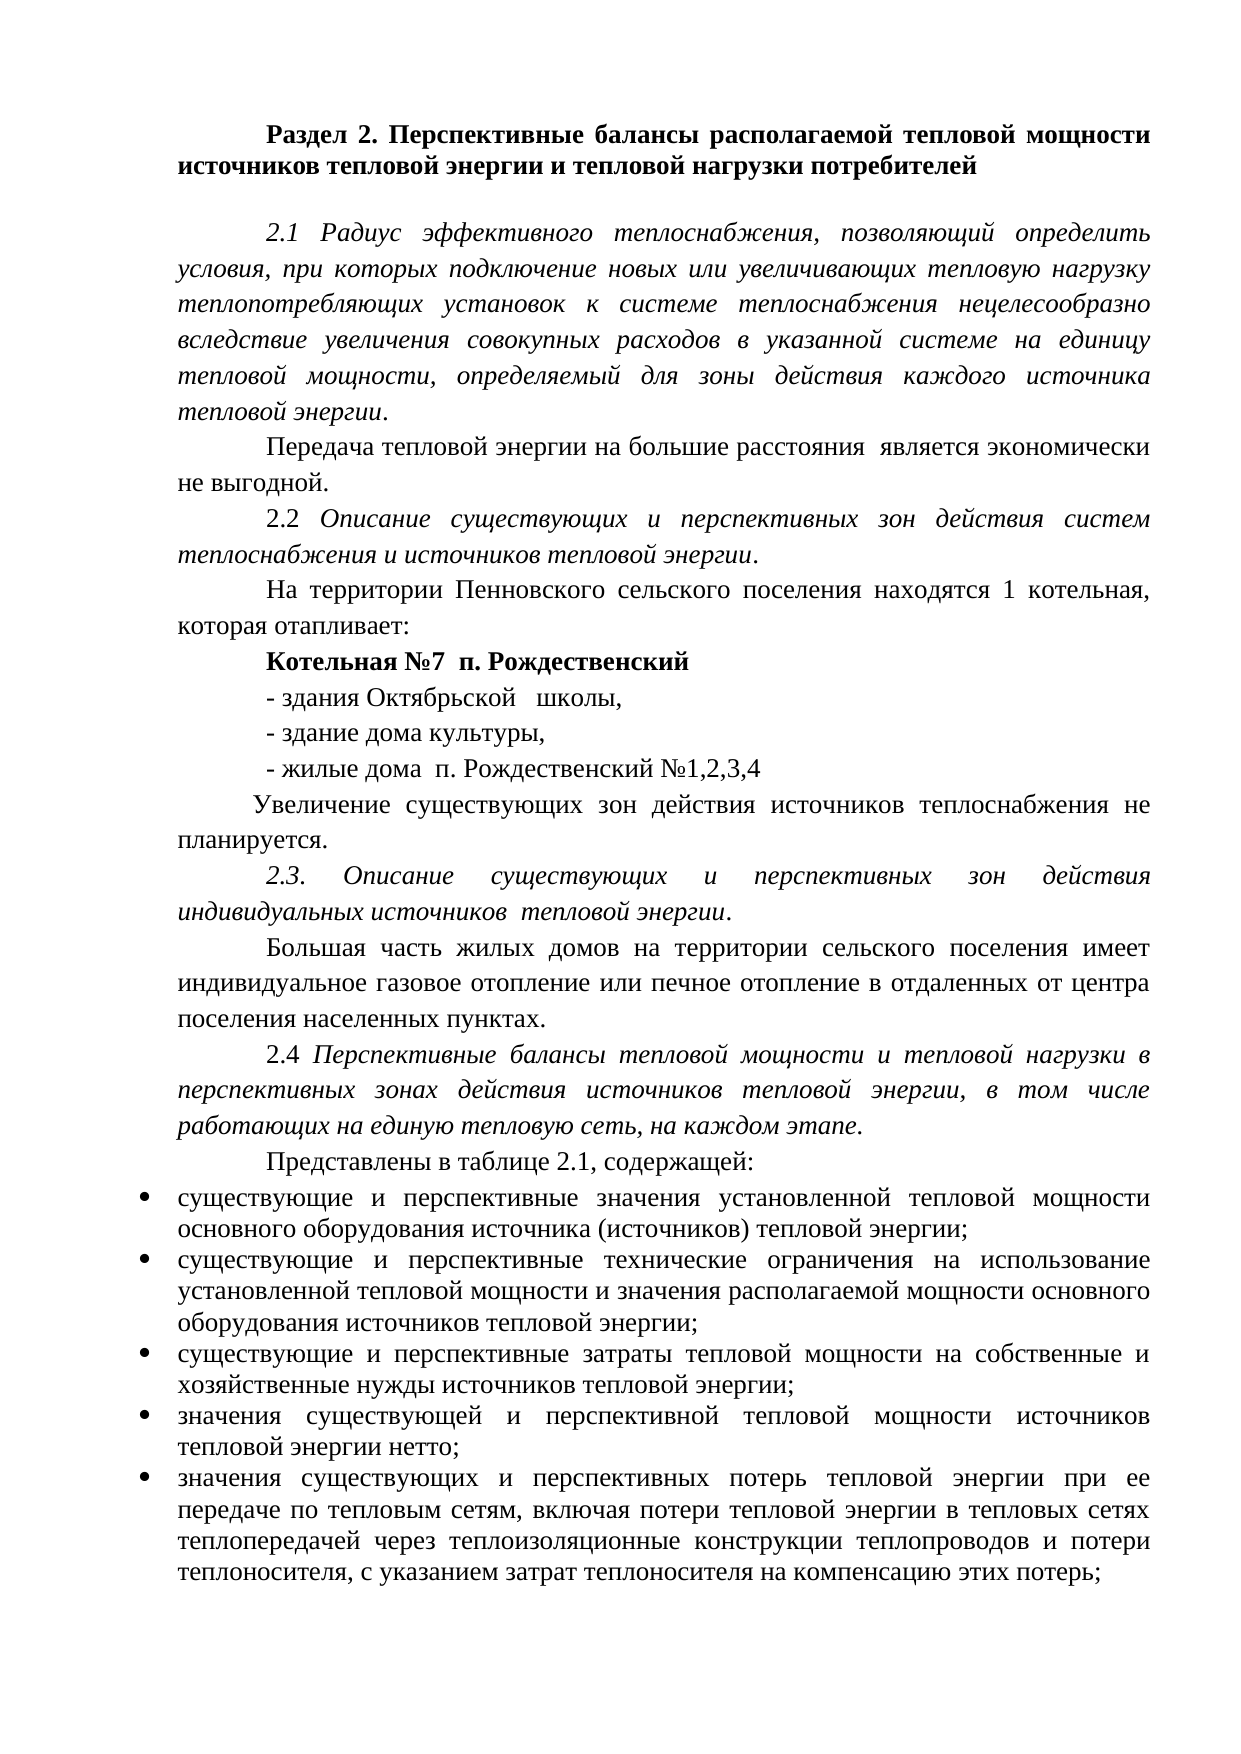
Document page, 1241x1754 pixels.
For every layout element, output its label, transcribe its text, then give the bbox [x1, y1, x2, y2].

text 2.4 Перспективные балансы тепловой мощности и тепловой нагрузки в перспективных зонах действия источников тепловой энергии, в том числе работающих на единую тепловую сеть, на каждом этапе. [177, 1038, 1152, 1141]
text 2.2 Описание существующих и перспективных зон действия систем теплоснабжения и источников тепловой энергии. [177, 502, 1152, 569]
text - здания Октябрьской школы, [177, 681, 1152, 712]
text Представлены в таблице 2.1, содержащей: [177, 1145, 1152, 1176]
text - жилые дома п. Рождественский №1,2,3,4 [177, 752, 1152, 783]
text На территории Пенновского сельского поселения находятся 1 котельная, которая отапливает: [177, 573, 1152, 640]
list значения существующей и перспективной тепловой мощности источников тепловой энергии нетто; [140, 1399, 1152, 1462]
list существующие и перспективные технические ограничения на использование установленной тепловой мощности и значения располагаемой мощности основного оборудования источников тепловой энергии; [140, 1243, 1152, 1337]
list существующие и перспективные затраты тепловой мощности на собственные и хозяйственные нужды источников тепловой энергии; [140, 1337, 1152, 1399]
text Увеличение существующих зон действия источников теплоснабжения не планируется. [177, 788, 1152, 855]
list существующие и перспективные значения установленной тепловой мощности основного оборудования источника (источников) тепловой энергии; [140, 1181, 1152, 1243]
text 2.1 Радиус эффективного теплоснабжения, позволяющий определить условия, при которых подключение новых или увеличивающих тепловую нагрузку теплопотребляющих установок к системе теплоснабжения нецелесообразно вследствие увеличения совокупных расходов в указанной системе на единицу тепловой мощности, определяемый для зоны действия каждого источника тепловой энергии. [177, 216, 1152, 426]
text Котельная №7 п. Рождественский [177, 645, 1152, 676]
text 2.3. Описание существующих и перспективных зон действия индивидуальных источников тепловой энергии. [177, 859, 1152, 926]
text - здание дома культуры, [177, 716, 1152, 747]
list значения существующих и перспективных потерь тепловой энергии при ее передаче по тепловым сетям, включая потери тепловой энергии в тепловых сетях теплопередачей через теплоизоляционные конструкции теплопроводов и потери теплоносителя, с указанием затрат теплоносителя на компенсацию этих потерь; [140, 1462, 1152, 1586]
text Передача тепловой энергии на большие расстояния является экономически не выгодной. [177, 431, 1152, 497]
subtitle Раздел 2. Перспективные балансы располагаемой тепловой мощности источников тепловой энергии и тепловой нагрузки потребителей [177, 118, 1152, 180]
text Большая часть жилых домов на территории сельского поселения имеет индивидуальное газовое отопление или печное отопление в отдаленных от центра поселения населенных пунктах. [177, 931, 1152, 1033]
